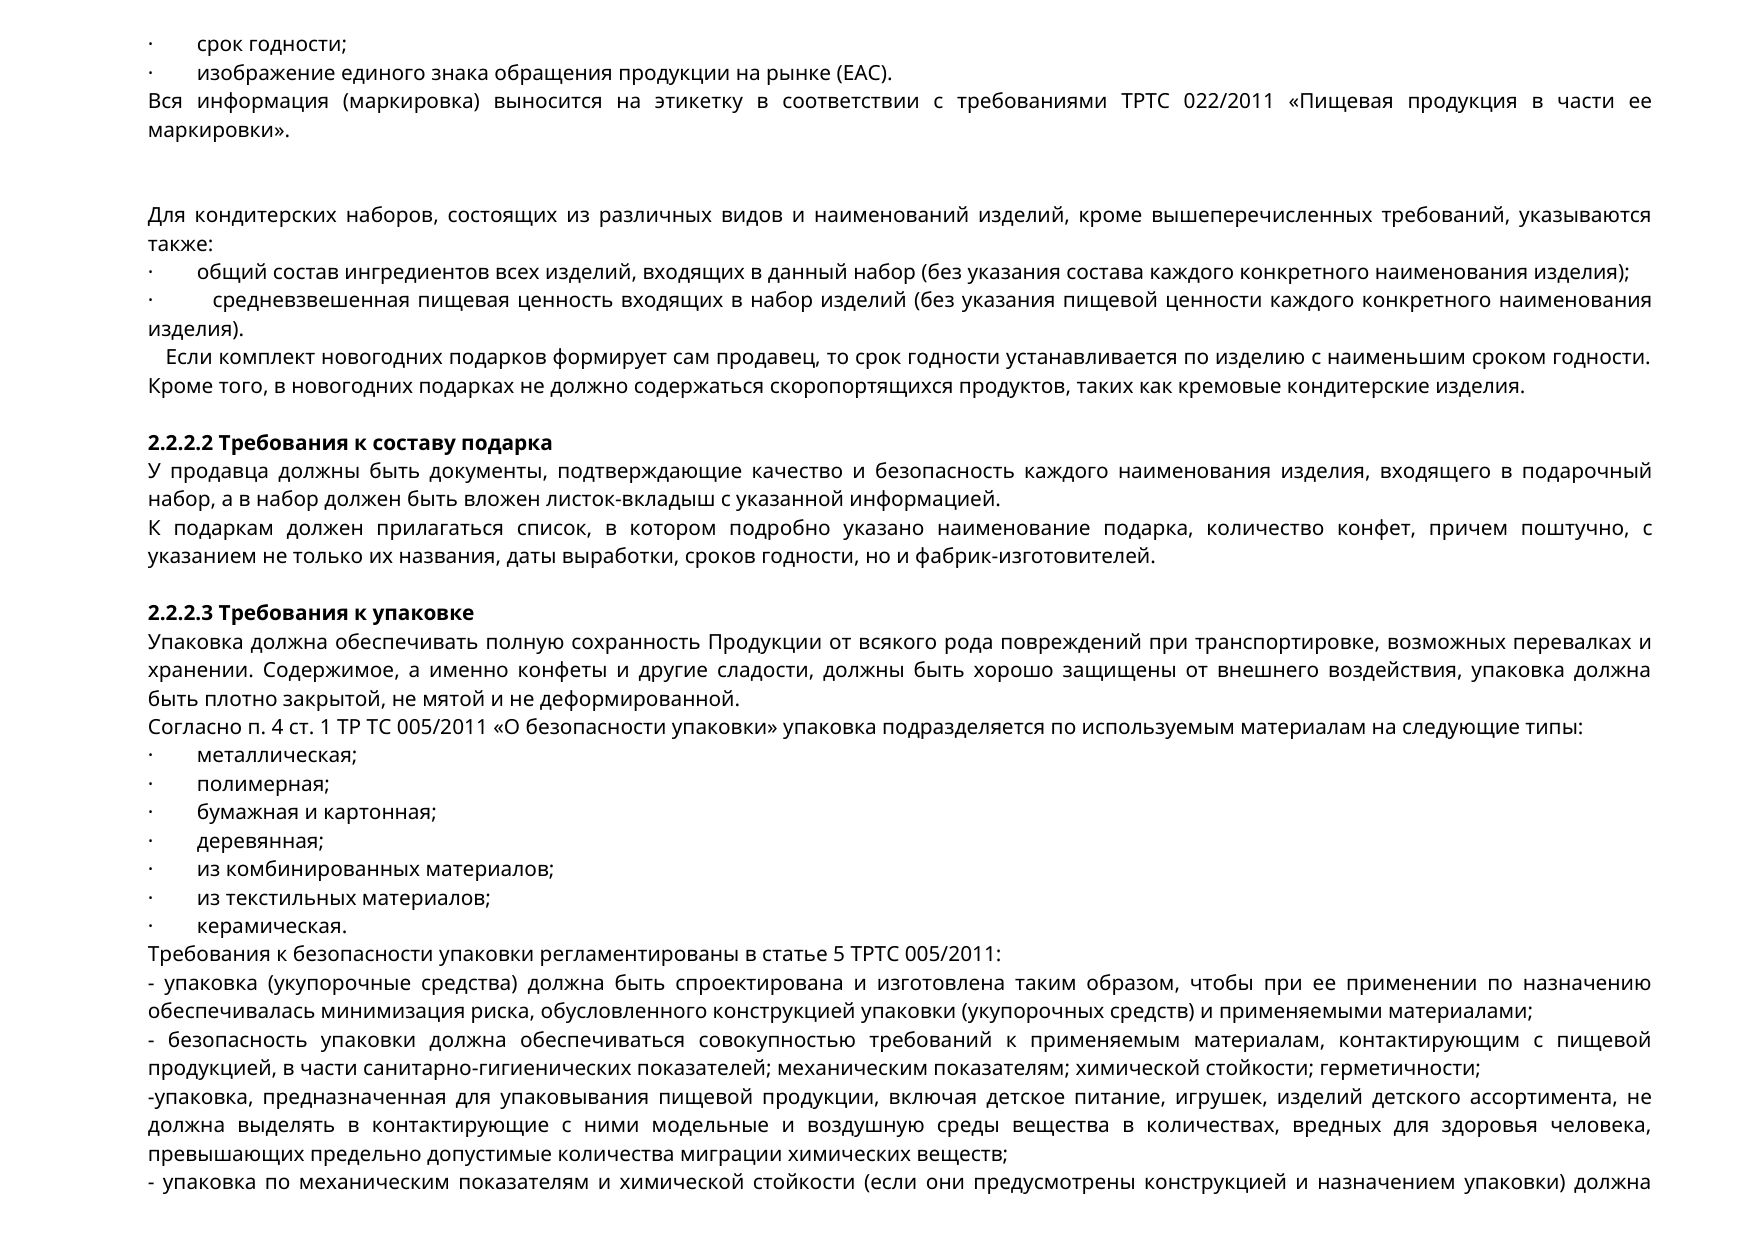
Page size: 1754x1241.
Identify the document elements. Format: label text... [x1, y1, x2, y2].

text · из текстильных материалов; [148, 883, 1654, 911]
text · изображение единого знака обращения продукции на рынке (ЕАС). [148, 58, 1654, 86]
text · деревянная; [148, 826, 1654, 854]
text - безопасность упаковки должна обеспечиваться совокупностью требований к применяемым материалам, контактирующим с пищевой продукцией, в части санитарно-гигиенических показателей; механическим показателям; химической стойкости; герметичности; [148, 1025, 1654, 1082]
text К подаркам должен прилагаться список, в котором подробно указано наименование подарка, количество конфет, причем поштучно, с указанием не только их названия, даты выработки, сроков годности, но и фабрик-изготовителей. [148, 513, 1654, 570]
text 2.2.2.3 Требования к упаковке [148, 598, 1654, 627]
text Вся информация (маркировка) выносится на этикетку в соответствии с требованиями ТРТС 022/2011 «Пищевая продукция в части ее маркировки». [148, 86, 1654, 143]
text · керамическая. [148, 911, 1654, 939]
text -упаковка, предназначенная для упаковывания пищевой продукции, включая детское питание, игрушек, изделий детского ассортимента, не должна выделять в контактирующие с ними модельные и воздушную среды вещества в количествах, вредных для здоровья человека, превышающих предельно допустимые количества миграции химических веществ; [148, 1082, 1654, 1167]
text · бумажная и картонная; [148, 797, 1654, 826]
text · общий состав ингредиентов всех изделий, входящих в данный набор (без указания состава каждого конкретного наименования изделия); [148, 257, 1654, 286]
text · металлическая; [148, 741, 1654, 769]
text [148, 1167, 1654, 1196]
text · полимерная; [148, 769, 1654, 797]
text - упаковка (укупорочные средства) должна быть спроектирована и изготовлена таким образом, чтобы при ее применении по назначению обеспечивалась минимизация риска, обусловленного конструкцией упаковки (укупорочных средств) и применяемыми материалами; [148, 968, 1654, 1025]
text Согласно п. 4 ст. 1 ТР ТС 005/2011 «О безопасности упаковки» упаковка подразделяется по используемым материалам на следующие типы: [148, 712, 1654, 741]
text · срок годности; [148, 29, 1654, 58]
text · средневзвешенная пищевая ценность входящих в набор изделий (без указания пищевой ценности каждого конкретного наименования изделия). [148, 286, 1654, 342]
text · из комбинированных материалов; [148, 854, 1654, 883]
text Для кондитерских наборов, состоящих из различных видов и наименований изделий, кроме вышеперечисленных требований, указываются также: [148, 200, 1654, 257]
text Требования к безопасности упаковки регламентированы в статье 5 ТРТС 005/2011: [148, 939, 1654, 968]
text Упаковка должна обеспечивать полную сохранность Продукции от всякого рода повреждений при транспортировке, возможных перевалках и хранении. Содержимое, а именно конфеты и другие сладости, должны быть хорошо защищены от внешнего воздействия, упаковка должна быть плотно закрытой, не мятой и не деформированной. [148, 627, 1654, 712]
text У продавца должны быть документы, подтверждающие качество и безопасность каждого наименования изделия, входящего в подарочный набор, а в набор должен быть вложен листок-вкладыш с указанной информацией. [148, 456, 1654, 513]
text 2.2.2.2 Требования к составу подарка [148, 428, 1654, 456]
text Если комплект новогодних подарков формирует сам продавец, то срок годности устанавливается по изделию с наименьшим сроком годности. Кроме того, в новогодних подарках не должно содержаться скоропортящихся продуктов, таких как кремовые кондитерские изделия. [148, 342, 1654, 399]
